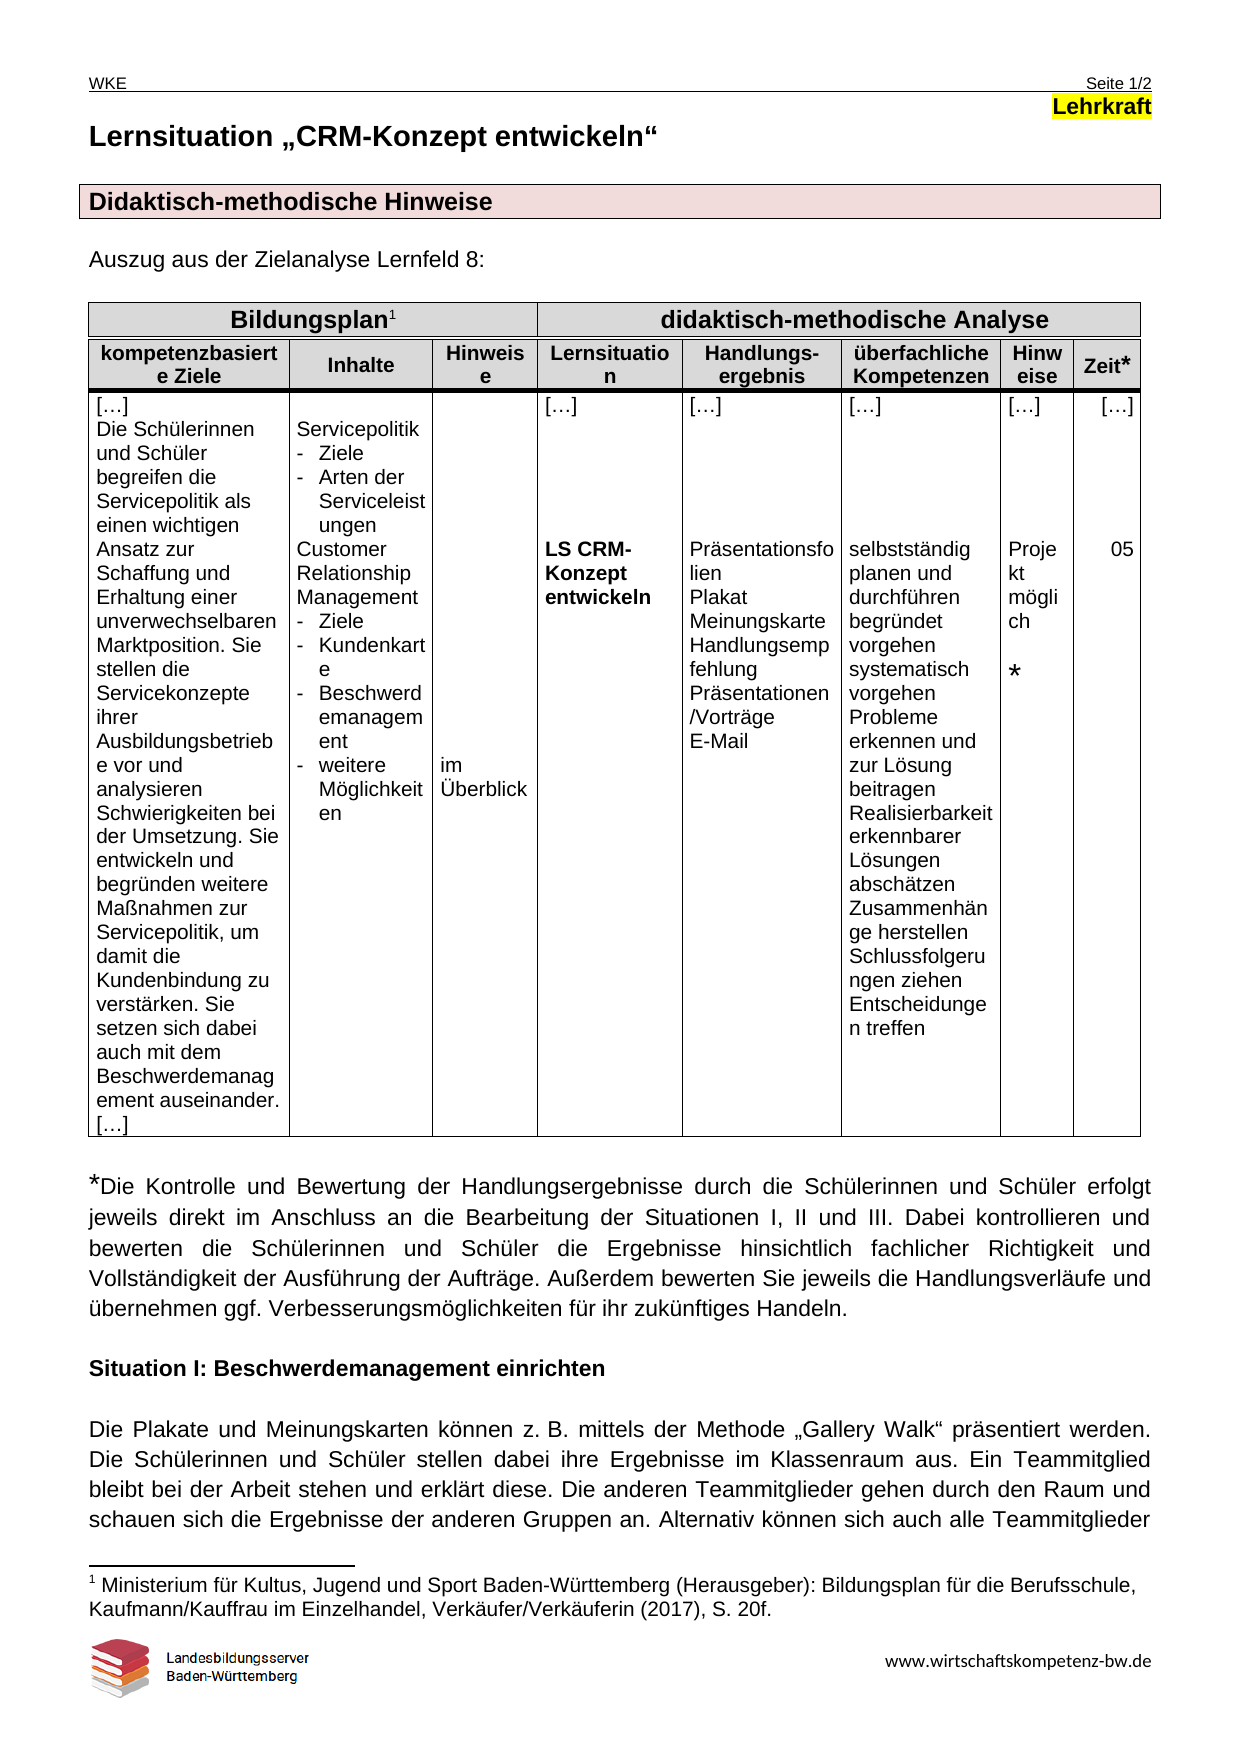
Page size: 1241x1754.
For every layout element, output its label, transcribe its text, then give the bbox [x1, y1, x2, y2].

table_header Zeit* [1074, 340, 1140, 388]
table_header überfachliche Kompetenzen [842, 340, 1000, 388]
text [89, 1416, 1152, 1533]
table_header kompetenzbasierte Ziele [89, 340, 289, 388]
table_header Hinweise [1001, 340, 1073, 388]
text Lernsituation „CRM-Konzept entwickeln“ [89, 119, 1152, 153]
table_cell […] Projekt möglich * [1001, 393, 1073, 1136]
table_header Lernsituation [538, 340, 682, 388]
table_cell im Überblick [433, 393, 537, 1136]
table_cell […] LS CRM-Konzept entwickeln [538, 393, 682, 1136]
text Situation I: Beschwerdemanagement einrichten [89, 1355, 1152, 1382]
table_cell […] Die Schülerinnen und Schüler begreifen die Servicepolitik als einen wichtigen Ansatz zur Schaffung und Erhaltung einer unverwechselbaren Marktposition. Sie stellen die Servicekonzepte ihrer Ausbildungsbetriebe vor und analysieren Schwierigkeiten bei der Umsetzung. Sie entwickeln und begründen weitere Maßnahmen zur Servicepolitik, um damit die Kundenbindung zu verstärken. Sie setzen sich dabei auch mit dem Beschwerdemanagement auseinander. […] [89, 393, 289, 1136]
table_cell […] Präsentationsfolien Plakat Meinungskarte Handlungsempfehlung Präsentationen/Vorträge E-Mail [683, 393, 841, 1136]
table_header Bildungsplan [89, 303, 537, 336]
table_cell […] selbstständig planen und durchführen begründet vorgehen systematisch vorgehen Probleme erkennen und zur Lösung beitragen Realisierbarkeit erkennbarer Lösungen abschätzen Zusammenhänge herstellen Schlussfolgerungen ziehen Entscheidungen treffen [842, 393, 1000, 1136]
table_cell Servicepolitik Ziele Arten der Serviceleistungen Customer Relationship Management Ziele Kundenkarte Beschwerdemanagement weitere Möglichkeiten [290, 393, 432, 1136]
text Didaktisch-methodische Hinweise [80, 185, 1160, 218]
picture [81, 1628, 316, 1703]
table_cell […] 05 [1074, 393, 1140, 1136]
text Auszug aus der Zielanalyse Lernfeld 8: [89, 246, 1152, 272]
table_header didaktisch-methodische Analyse [538, 303, 1140, 336]
table_header Inhalte [290, 340, 432, 388]
table_header Hinweise [433, 340, 537, 388]
text *Die Kontrolle und Bewertung der Handlungsergebnisse durch die Schülerinnen und Schüler erfolgt jeweils direkt im Anschluss an die Bearbeitung der Situationen I, II und III. Dabei kontrollieren und bewerten die Schülerinnen und Schüler die Ergebnisse hinsichtlich fachlicher Richtigkeit und Vollständigkeit der Ausführung der Aufträge. Außerdem bewerten Sie jeweils die Handlungsverläufe und übernehmen ggf. Verbesserungsmöglichkeiten für ihr zukünftiges Handeln. [89, 1167, 1152, 1321]
table_header Handlungs- ergebnis [683, 340, 841, 388]
